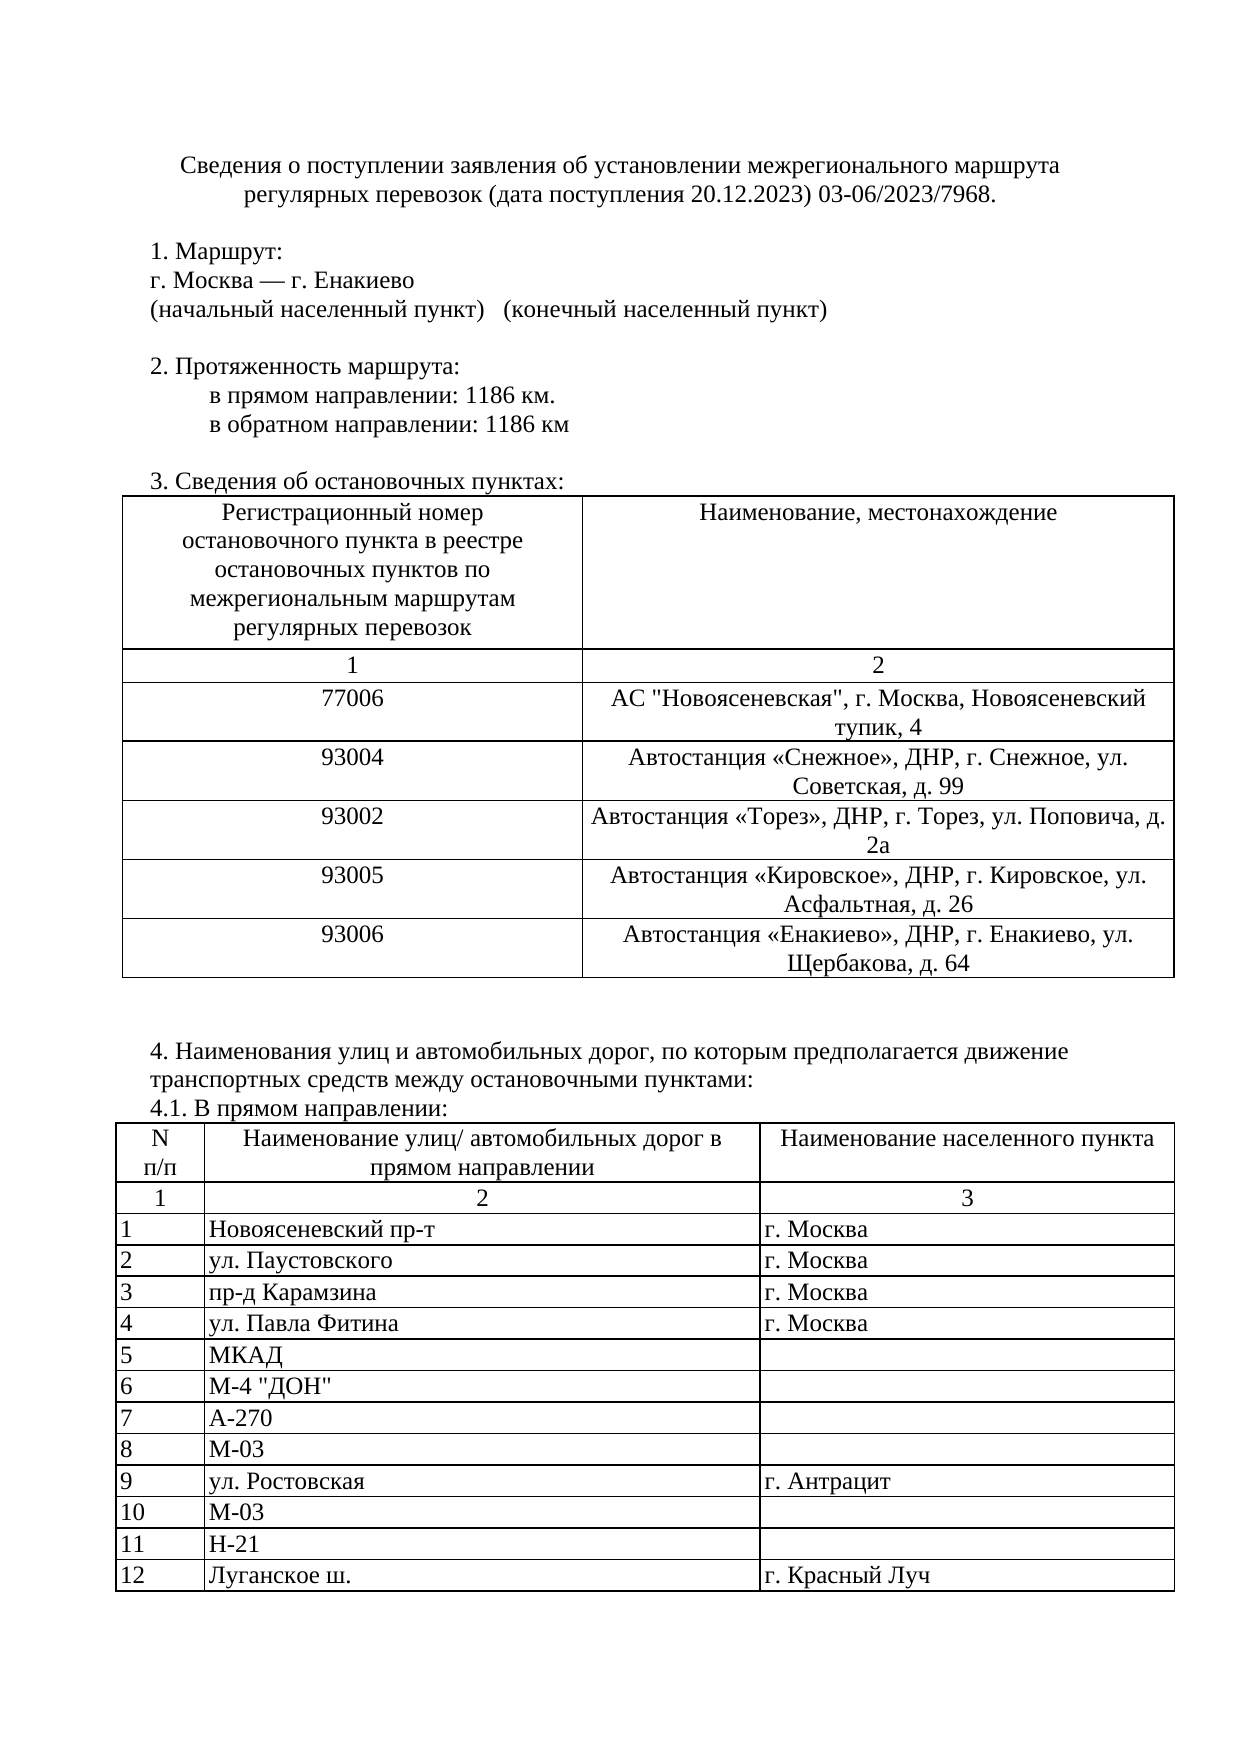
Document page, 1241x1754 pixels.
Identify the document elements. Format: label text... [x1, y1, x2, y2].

table_cell 3 [117, 1277, 204, 1307]
table_cell 1 [117, 1183, 204, 1212]
table_header Наименование улиц/ автомобильных дорог в прямом направлении [205, 1124, 759, 1181]
table_cell Н-21 [205, 1529, 759, 1558]
table_cell Автостанция «Енакиево», ДНР, г. Енакиево, ул. Щербакова, д. 64 [583, 919, 1173, 977]
text в прямом направлении: 1186 км. [150, 380, 1090, 409]
table_cell Автостанция «Торез», ДНР, г. Торез, ул. Поповича, д. 2а [583, 801, 1173, 858]
table_cell М-4 "ДОН" [205, 1371, 759, 1401]
table_cell М-03 [205, 1434, 759, 1464]
table_cell г. Москва [761, 1277, 1174, 1307]
table_cell 6 [117, 1371, 204, 1401]
table_header Наименование, местонахождение [583, 497, 1173, 648]
table_cell 93006 [123, 919, 582, 977]
table_cell г. Москва [761, 1214, 1174, 1244]
table_cell 93005 [123, 860, 582, 918]
table_cell М-03 [205, 1497, 759, 1527]
text в обратном направлении: 1186 км [150, 409, 1090, 437]
table_cell 12 [117, 1560, 204, 1590]
table_cell 1 [117, 1214, 204, 1244]
table_cell ул. Ростовская [205, 1466, 759, 1496]
text 3. Сведения об остановочных пунктах: [150, 466, 1090, 495]
table_cell [761, 1497, 1174, 1527]
text Сведения о поступлении заявления об установлении межрегионального маршрута регулярных перевозок (дата поступления 20.12.2023) 03-06/2023/7968. [150, 150, 1090, 207]
table_cell г. Антрацит [761, 1466, 1174, 1496]
table_cell [761, 1371, 1174, 1401]
table_cell ул. Павла Фитина [205, 1308, 759, 1338]
table_cell 4 [117, 1308, 204, 1338]
table_cell 9 [117, 1466, 204, 1496]
table_header Наименование населенного пункта [761, 1124, 1174, 1181]
table_cell 1 [123, 650, 582, 681]
table_cell [761, 1529, 1174, 1558]
text (начальный населенный пункт) (конечный населенный пункт) [150, 294, 1090, 322]
table_header Регистрационный номер остановочного пункта в реестре остановочных пунктов по межрегиональным маршрутам регулярных перевозок [123, 497, 582, 648]
table_header N п/п [117, 1124, 204, 1181]
table_cell 11 [117, 1529, 204, 1558]
table_cell 2 [117, 1246, 204, 1275]
table_cell г. Москва [761, 1308, 1174, 1338]
table_cell 93002 [123, 801, 582, 858]
table_cell ул. Паустовского [205, 1246, 759, 1275]
text г. Москва — г. Енакиево [150, 265, 1090, 294]
table_cell А-270 [205, 1403, 759, 1433]
table_cell АС "Новоясеневская", г. Москва, Новоясеневский тупик, 4 [583, 683, 1173, 740]
table_cell Новоясеневский пр-т [205, 1214, 759, 1244]
table_cell МКАД [205, 1340, 759, 1370]
table_cell 5 [117, 1340, 204, 1370]
table_cell 77006 [123, 683, 582, 740]
table_cell 10 [117, 1497, 204, 1527]
table_cell г. Москва [761, 1246, 1174, 1275]
table_cell [761, 1403, 1174, 1433]
table_cell 2 [205, 1183, 759, 1212]
table_cell пр-д Карамзина [205, 1277, 759, 1307]
text 2. Протяженность маршрута: [150, 351, 1090, 380]
table_cell [761, 1340, 1174, 1370]
table_cell 93004 [123, 742, 582, 799]
table_cell г. Красный Луч [761, 1560, 1174, 1590]
text 4. Наименования улиц и автомобильных дорог, по которым предполагается движение транспортных средств между остановочными пунктами: [150, 1036, 1090, 1093]
table_cell Луганское ш. [205, 1560, 759, 1590]
table_cell 2 [583, 650, 1173, 681]
table_cell Автостанция «Снежное», ДНР, г. Снежное, ул. Советская, д. 99 [583, 742, 1173, 799]
table_cell 8 [117, 1434, 204, 1464]
table_cell [761, 1434, 1174, 1464]
table_cell 7 [117, 1403, 204, 1433]
table_cell Автостанция «Кировское», ДНР, г. Кировское, ул. Асфальтная, д. 26 [583, 860, 1173, 918]
text 1. Маршрут: [150, 236, 1090, 265]
table_cell 3 [761, 1183, 1174, 1212]
text 4.1. В прямом направлении: [150, 1093, 1090, 1122]
